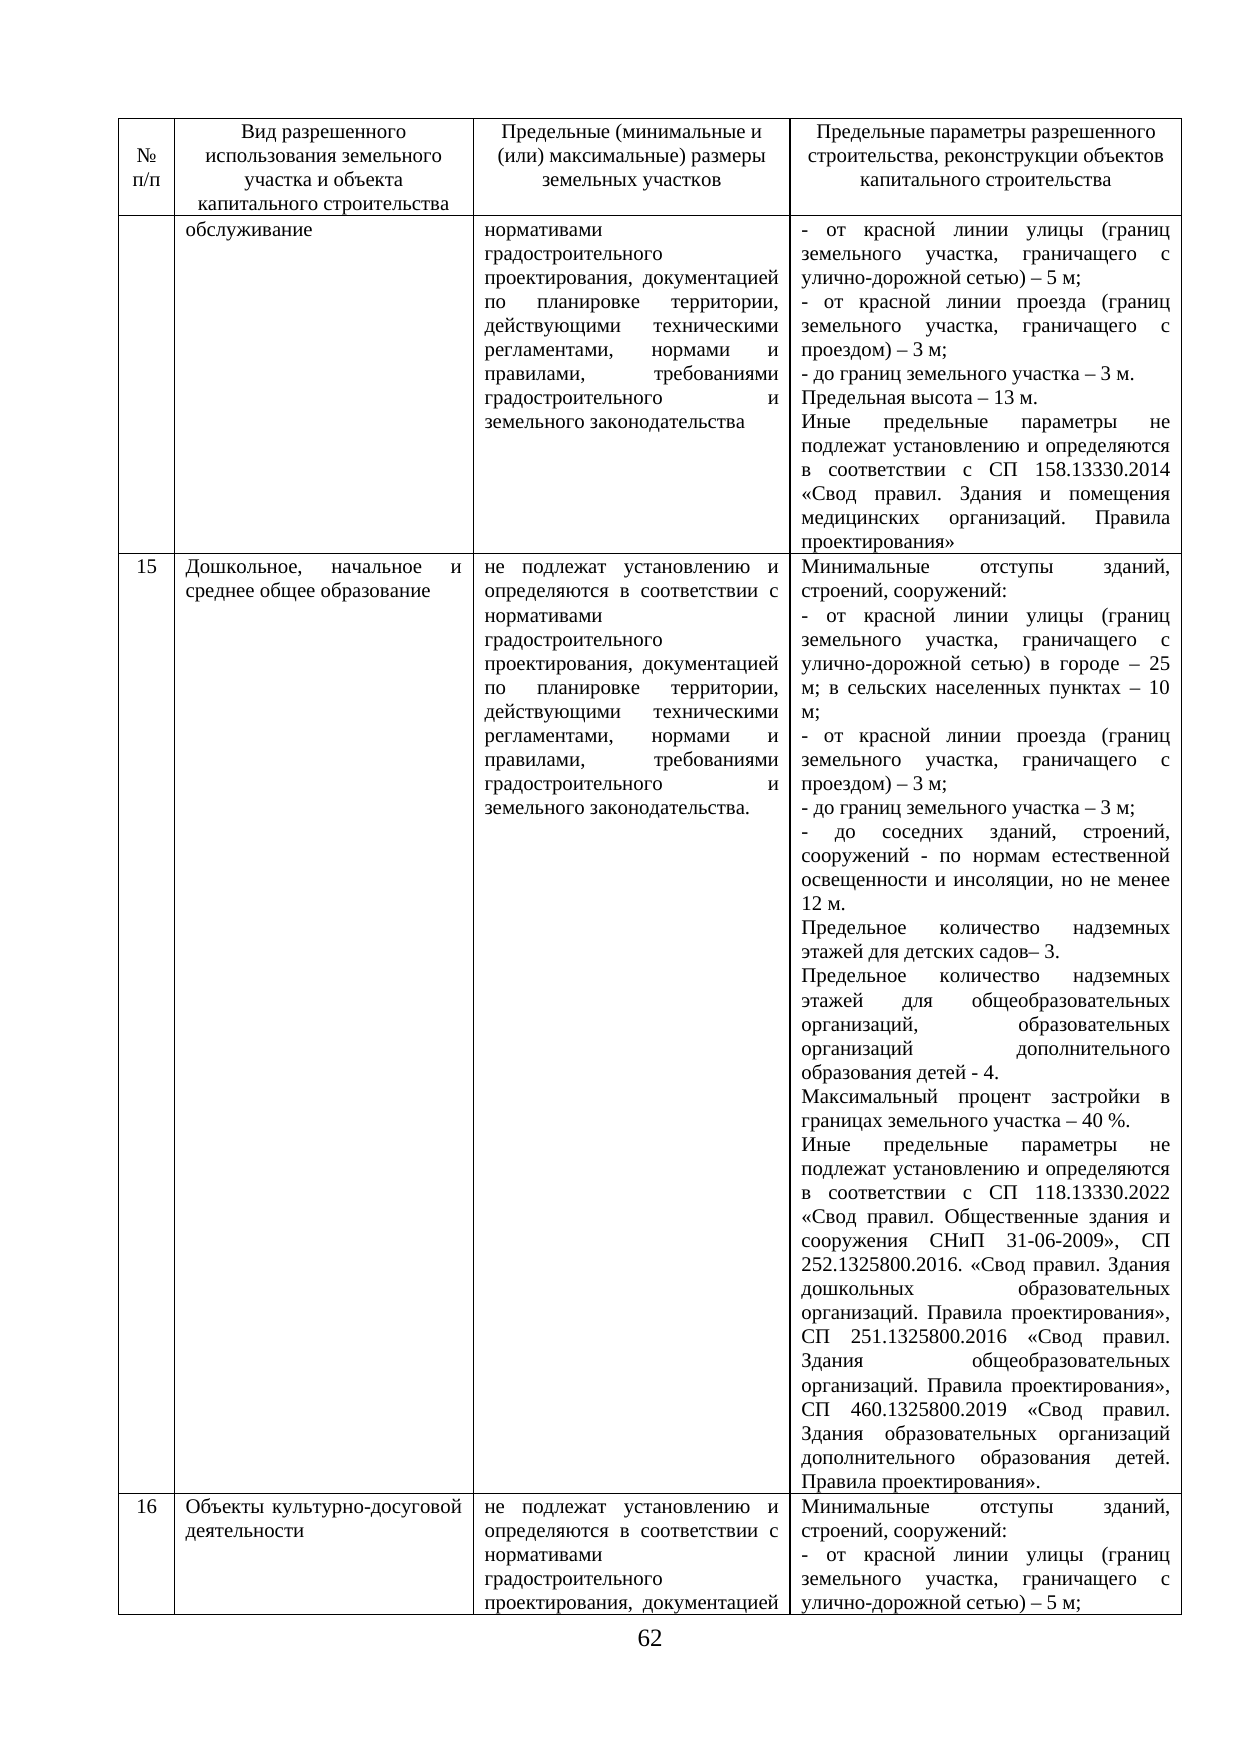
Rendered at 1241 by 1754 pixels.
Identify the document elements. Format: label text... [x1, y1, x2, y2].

table_cell Амбулаторно-поликлиническое обслуживание [175, 216, 473, 553]
table_cell не подлежат установлению и определяются в соответствии с нормативами градостроительного проектирования, документацией по планировке территории, действующими техническими регламентами, нормами и правилами, требованиями градостроительного и земельного законодательства. [474, 554, 789, 1493]
table_header Предельные параметры разрешенного строительства, реконструкции объектов капитального строительства [791, 119, 1181, 215]
table_cell 14 [119, 216, 174, 553]
table_cell 15 [119, 554, 174, 1493]
table_header № п/п [119, 119, 174, 215]
table_header Предельные (минимальные и (или) максимальные) размеры земельных участков [474, 119, 789, 215]
table_cell Объекты культурно-досуговой деятельности [175, 1494, 473, 1614]
table_cell Минимальные отступы зданий, строений, сооружений: - от красной линии улицы (границ земельного участка, граничащего с улично-дорожной сетью) в городе – ; в сельских населенных пунктах – 10 м; - от красной линии проезда (границ земельного участка, граничащего с проездом) – ; - до границ земельного участка – 3 м; - до соседних зданий, строений, сооружений - по нормам естественной освещенности и инсоляции, но не менее 12 м. Предельное количество надземных этажей для детских садов– 3. Предельное количество надземных этажей для общеобразовательных организаций, образовательных организаций дополнительного образования детей - 4. Максимальный процент застройки в границах земельного участка – 40 %. Иные предельные параметры не подлежат установлению и определяются в соответствии с СП 118.13330.2022 «Свод правил. Общественные здания и сооружения СНиП 31-06-2009», СП 252.1325800.2016. «Свод правил. Здания дошкольных образовательных организаций. Правила проектирования», СП 251.1325800.2016 «Свод правил. Здания общеобразовательных организаций. Правила проектирования», СП 460.1325800.2019 «Свод правил. Здания образовательных организаций дополнительного образования детей. Правила проектирования». [791, 554, 1181, 1493]
table_header Вид разрешенного использования земельного участка и объекта капитального строительства [175, 119, 473, 215]
table_cell 16 [119, 1494, 174, 1614]
table_cell Дошкольное, начальное и среднее общее образование [175, 554, 473, 1493]
